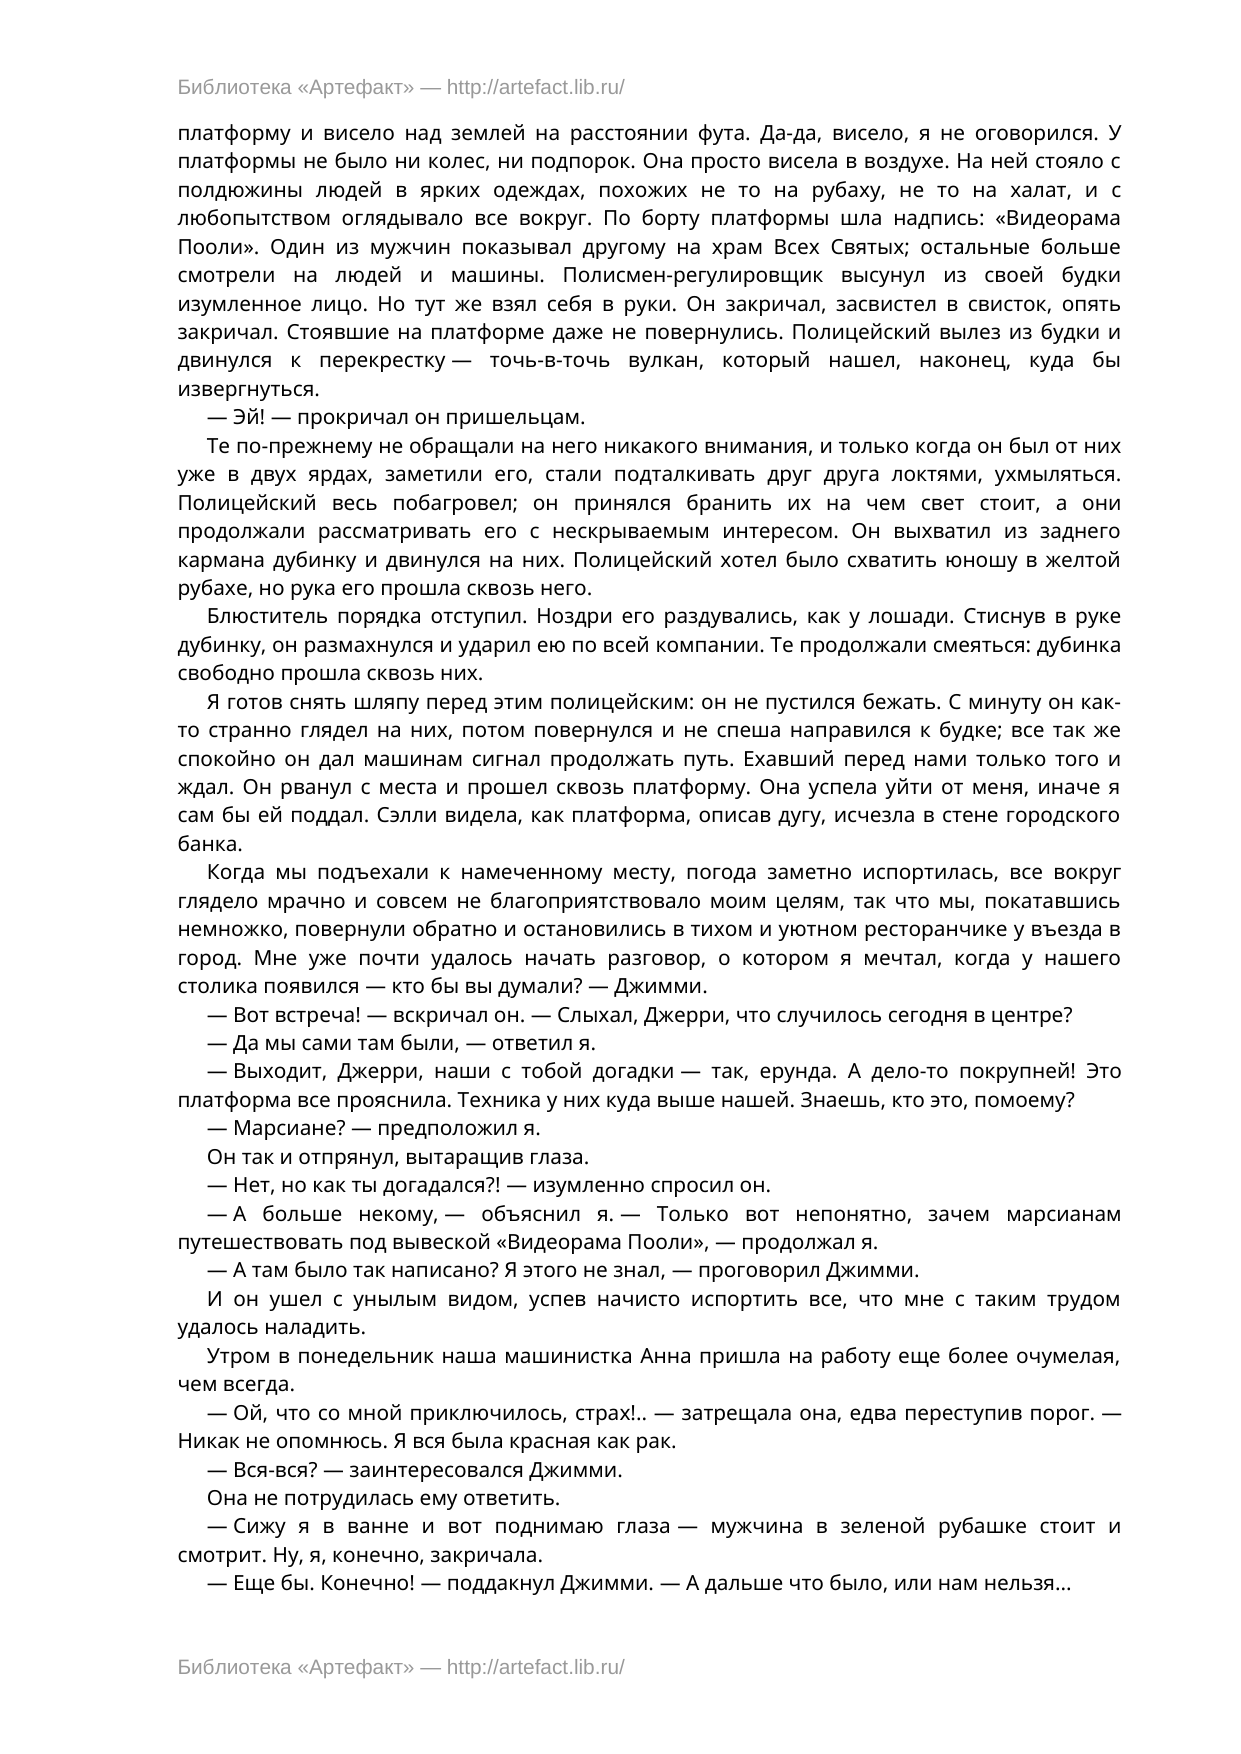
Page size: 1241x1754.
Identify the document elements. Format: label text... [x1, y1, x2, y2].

text — Ой, что со мной приключилось, страх!.. — затрещала она, едва переступив порог. — Никак не опомнюсь. Я вся была красная как рак. [177, 1398, 1122, 1455]
text — Еще бы. Конечно! — поддакнул Джимми. — А дальше что было, или нам нельзя... [177, 1568, 1122, 1597]
text — Выходит, Джерри, наши с тобой догадки — так, ерунда. А дело-то покрупней! Это платформа все прояснила. Техника у них куда выше нашей. Знаешь, кто это, помоему? [177, 1057, 1122, 1113]
text Те по-прежнему не обращали на него никакого внимания, и только когда он был от них уже в двух ярдах, заметили его, стали подталкивать друг друга локтями, ухмыляться. Полицейский весь побагровел; он принялся бранить их на чем свет стоит, а они продолжали рассматривать его с нескрываемым интересом. Он выхватил из заднего кармана дубинку и двинулся на них. Полицейский хотел было схватить юношу в желтой рубахе, но рука его прошла сквозь него. [177, 431, 1122, 602]
text Утром в понедельник наша машинистка Анна пришла на работу еще более очумелая, чем всегда. [177, 1341, 1122, 1398]
text — А там было так написано? Я этого не знал, — проговорил Джимми. [177, 1256, 1122, 1284]
text Блюститель порядка отступил. Ноздри его раздувались, как у лошади. Стиснув в руке дубинку, он размахнулся и ударил ею по всей компании. Те продолжали смеяться: дубинка свободно прошла сквозь них. [177, 602, 1122, 687]
text — Марсиане? — предположил я. [177, 1113, 1122, 1142]
text — Сижу я в ванне и вот поднимаю глаза — мужчина в зеленой рубашке стоит и смотрит. Ну, я, конечно, закричала. [177, 1512, 1122, 1568]
text Я готов снять шляпу перед этим полицейским: он не пустился бежать. С минуту он как-то странно глядел на них, потом повернулся и не спеша направился к будке; все так же спокойно он дал машинам сигнал продолжать путь. Ехавший перед нами только того и ждал. Он рванул с места и прошел сквозь платформу. Она успела уйти от меня, иначе я сам бы ей поддал. Сэлли видела, как платформа, описав дугу, исчезла в стене городского банка. [177, 687, 1122, 857]
text Когда мы подъехали к намеченному месту, погода заметно испортилась, все вокруг глядело мрачно и совсем не благоприятствовало моим целям, так что мы, покатавшись немножко, повернули обратно и остановились в тихом и уютном ресторанчике у въезда в город. Мне уже почти удалось начать разговор, о котором я мечтал, когда у нашего столика появился — кто бы вы думали? — Джимми. [177, 857, 1122, 1000]
text — Нет, но как ты догадался?! — изумленно спросил он. [177, 1170, 1122, 1199]
text — Да мы сами там были, — ответил я. [177, 1028, 1122, 1057]
text — А больше некому, — объяснил я. — Только вот непонятно, зачем марсианам путешествовать под вывеской «Видеорама Пооли», — продолжал я. [177, 1199, 1122, 1256]
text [177, 118, 1122, 402]
text И он ушел с унылым видом, успев начисто испортить все, что мне с таким трудом удалось наладить. [177, 1284, 1122, 1341]
text Она не потрудилась ему ответить. [177, 1483, 1122, 1512]
text — Эй! — прокричал он пришельцам. [177, 402, 1122, 431]
text — Вот встреча! — вскричал он. — Слыхал, Джерри, что случилось сегодня в центре? [177, 1000, 1122, 1028]
text — Вся-вся? — заинтересовался Джимми. [177, 1455, 1122, 1483]
text Он так и отпрянул, вытаращив глаза. [177, 1142, 1122, 1170]
